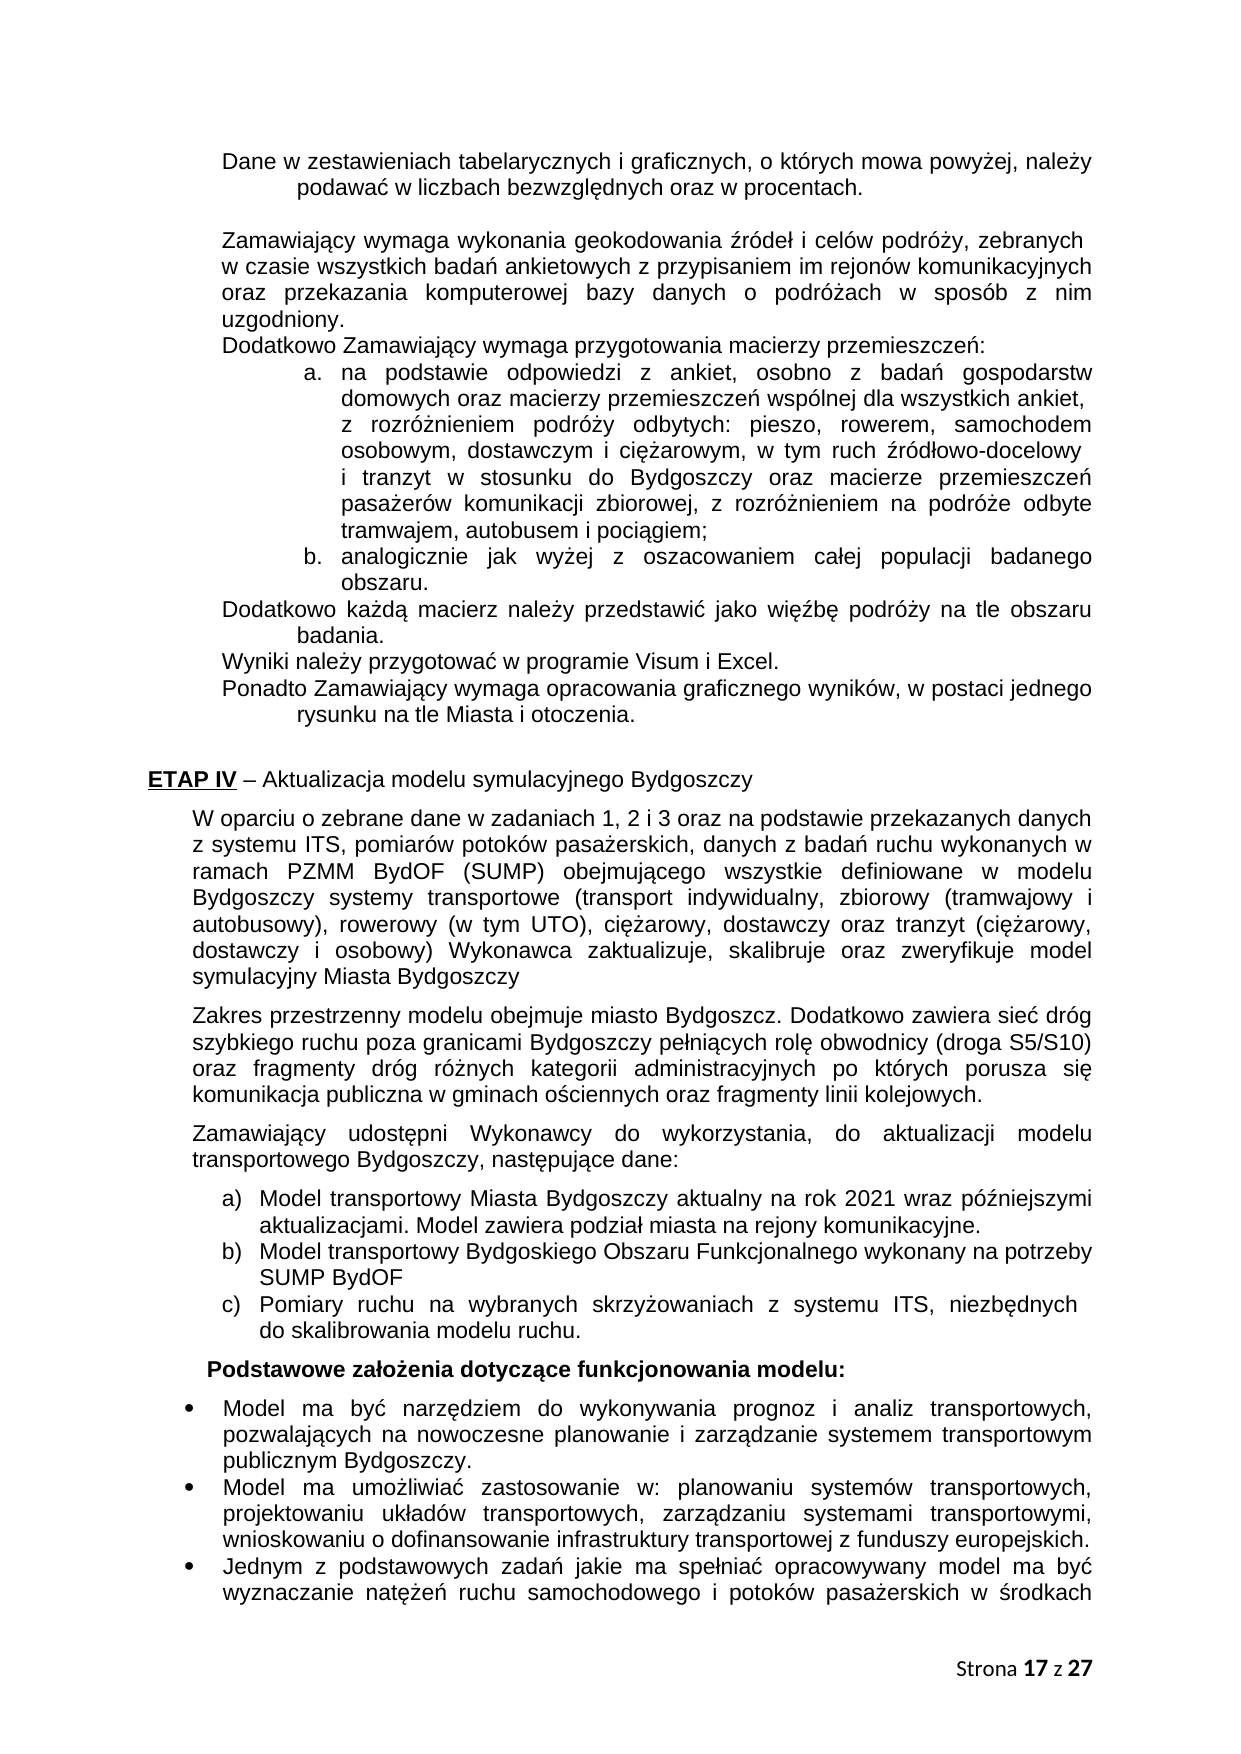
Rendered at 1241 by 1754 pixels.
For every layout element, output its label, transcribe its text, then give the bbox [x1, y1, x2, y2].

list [185, 1553, 1093, 1606]
list Pomiary ruchu na wybranych skrzyżowaniach z systemu ITS, niezbędnych do skalibrowania modelu ruchu. [222, 1291, 1093, 1343]
list Zamawiający wymaga wykonania geokodowania źródeł i celów podróży, zebranych w czasie wszystkich badań ankietowych z przypisaniem im rejonów komunikacyjnych oraz przekazania komputerowej bazy danych o podróżach w sposób z nim uzgodniony. [221, 227, 1093, 332]
list Model ma umożliwiać zastosowanie w: planowaniu systemów transportowych, projektowaniu układów transportowych, zarządzaniu systemami transportowymi, wnioskowaniu o dofinansowanie infrastruktury transportowej z funduszy europejskich. [185, 1474, 1093, 1553]
list Zamawiający udostępni Wykonawcy do wykorzystania, do aktualizacji modelu transportowego Bydgoszczy, następujące dane: [192, 1120, 1093, 1173]
list Dane w zestawieniach tabelarycznych i graficznych, o których mowa powyżej, należy podawać w liczbach bezwzględnych oraz w procentach. [222, 148, 1093, 200]
list Podstawowe założenia dotyczące funkcjonowania modelu: [207, 1356, 1093, 1382]
list Model ma być narzędziem do wykonywania prognoz i analiz transportowych, pozwalających na nowoczesne planowanie i zarządzanie systemem transportowym publicznym Bydgoszczy. [185, 1395, 1093, 1474]
list Ponadto Zamawiający wymaga opracowania graficznego wyników, w postaci jednego rysunku na tle Miasta i otoczenia. [222, 675, 1093, 727]
list Wyniki należy przygotować w programie Visum i Excel. [222, 648, 1093, 675]
list Model transportowy Bydgoskiego Obszaru Funkcjonalnego wykonany na potrzeby SUMP BydOF [222, 1238, 1093, 1291]
list W oparciu o zebrane dane w zadaniach 1, 2 i 3 oraz na podstawie przekazanych danych z systemu ITS, pomiarów potoków pasażerskich, danych z badań ruchu wykonanych w ramach PZMM BydOF (SUMP) obejmującego wszystkie definiowane w modelu Bydgoszczy systemy transportowe (transport indywidualny, zbiorowy (tramwajowy i autobusowy), rowerowy (w tym UTO), ciężarowy, dostawczy oraz tranzyt (ciężarowy, dostawczy i osobowy) Wykonawca zaktualizuje, skalibruje oraz zweryfikuje model symulacyjny Miasta Bydgoszczy [192, 805, 1093, 989]
list Model transportowy Miasta Bydgoszczy aktualny na rok 2021 wraz późniejszymi aktualizacjami. Model zawiera podział miasta na rejony komunikacyjne. [222, 1185, 1093, 1238]
subtitle analogicznie jak wyżej z oszacowaniem całej populacji badanego obszaru. [303, 543, 1093, 596]
list Zakres przestrzenny modelu obejmuje miasto Bydgoszcz. Dodatkowo zawiera sieć dróg szybkiego ruchu poza granicami Bydgoszczy pełniących rolę obwodnicy (droga S5/S10) oraz fragmenty dróg różnych kategorii administracyjnych po których porusza się komunikacja publiczna w gminach ościennych oraz fragmenty linii kolejowych. [192, 1002, 1093, 1107]
list Dodatkowo każdą macierz należy przedstawić jako więźbę podróży na tle obszaru badania. [222, 596, 1093, 648]
subtitle na podstawie odpowiedzi z ankiet, osobno z badań gospodarstw domowych oraz macierzy przemieszczeń wspólnej dla wszystkich ankiet, z rozróżnieniem podróży odbytych: pieszo, rowerem, samochodem osobowym, dostawczym i ciężarowym, w tym ruch źródłowo-docelowy i tranzyt w stosunku do Bydgoszczy oraz macierze przemieszczeń pasażerów komunikacji zbiorowej, z rozróżnieniem na podróże odbyte tramwajem, autobusem i pociągiem; [303, 358, 1093, 543]
list Dodatkowo Zamawiający wymaga przygotowania macierzy przemieszczeń: [222, 332, 1093, 358]
text ETAP IV – Aktualizacja modelu symulacyjnego Bydgoszczy [148, 766, 1093, 793]
